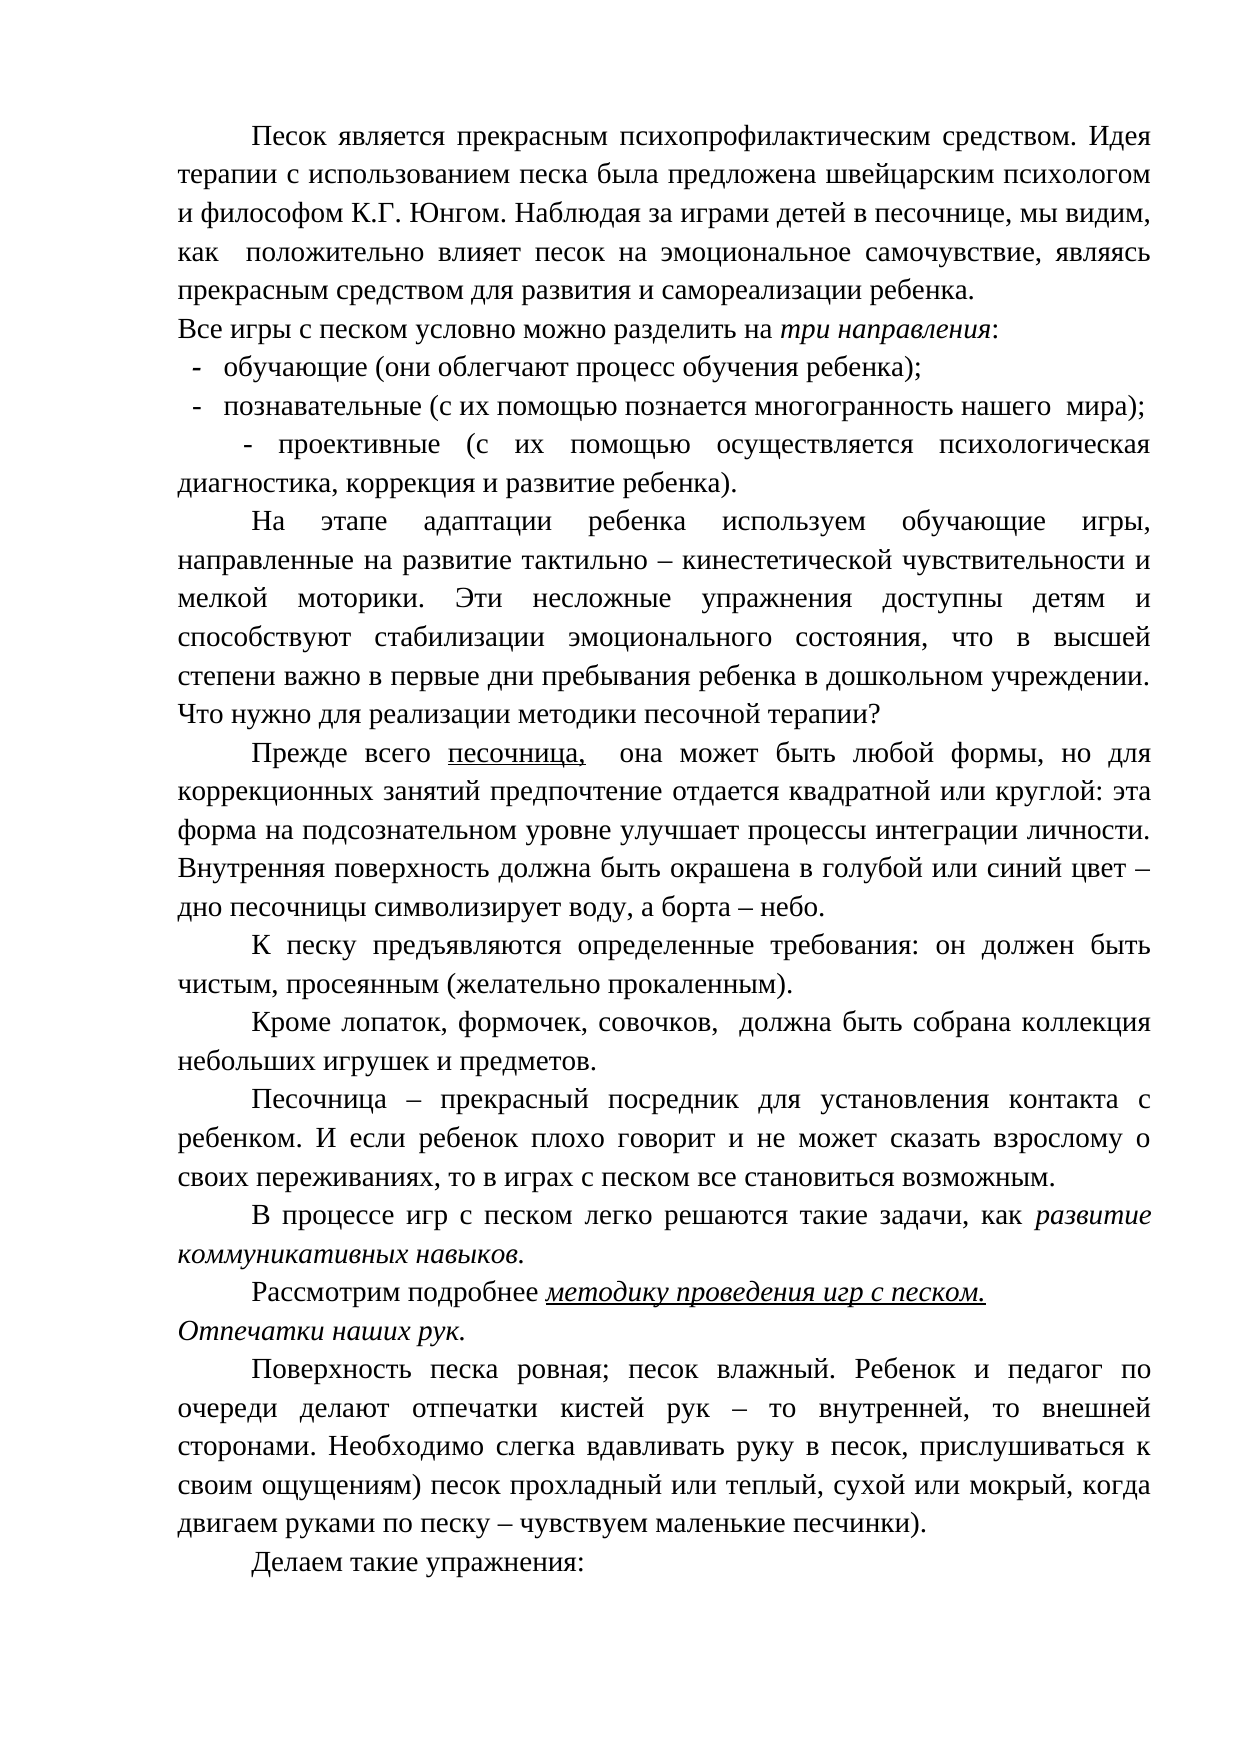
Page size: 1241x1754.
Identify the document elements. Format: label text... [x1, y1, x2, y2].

text Кроме лопаток, формочек, совочков, должна быть собрана коллекция небольших игрушек и предметов. [177, 1004, 1152, 1077]
text Поверхность песка ровная; песок влажный. Ребенок и педагог по очереди делают отпечатки кистей рук – то внутренней, то внешней сторонами. Необходимо слегка вдавливать руку в песок, прислушиваться к своим ощущениям) песок прохладный или теплый, сухой или мокрый, когда двигаем руками по песку – чувствуем маленькие песчинки). [177, 1351, 1152, 1539]
text - проективные (с их помощью осуществляется психологическая диагностика, коррекция и развитие ребенка). [166, 426, 1152, 498]
text Делаем такие упражнения: [177, 1544, 1152, 1578]
text Прежде всего песочница, она может быть любой формы, но для коррекционных занятий предпочтение отдается квадратной или круглой: эта форма на подсознательном уровне улучшает процессы интеграции личности. Внутренняя поверхность должна быть окрашена в голубой или синий цвет – дно песочницы символизирует воду, а борта – небо. [177, 735, 1152, 922]
text Рассмотрим подробнее методику проведения игр с песком. [177, 1274, 1152, 1308]
text Все игры с песком условно можно разделить на три направления: [177, 311, 1152, 344]
text - познавательные (с их помощью познается многогранность нашего мира); [177, 388, 1152, 421]
text - обучающие (они облегчают процесс обучения ребенка); [177, 349, 1152, 383]
text К песку предъявляются определенные требования: он должен быть чистым, просеянным (желательно прокаленным). [177, 927, 1152, 999]
text Песок является прекрасным психопрофилактическим средством. Идея терапии с использованием песка была предложена швейцарским психологом и философом К.Г. Юнгом. Наблюдая за играми детей в песочнице, мы видим, как положительно влияет песок на эмоциональное самочувствие, являясь прекрасным средством для развития и самореализации ребенка. [177, 118, 1152, 306]
text В процессе игр с песком легко решаются такие задачи, как развитие коммуникативных навыков. [177, 1197, 1152, 1269]
text Отпечатки наших рук. [177, 1313, 1152, 1346]
text На этапе адаптации ребенка используем обучающие игры, направленные на развитие тактильно – кинестетической чувствительности и мелкой моторики. Эти несложные упражнения доступны детям и способствуют стабилизации эмоционального состояния, что в высшей степени важно в первые дни пребывания ребенка в дошкольном учреждении. Что нужно для реализации методики песочной терапии? [177, 503, 1152, 730]
text Песочница – прекрасный посредник для установления контакта с ребенком. И если ребенок плохо говорит и не может сказать взрослому о своих переживаниях, то в играх с песком все становиться возможным. [177, 1082, 1152, 1192]
